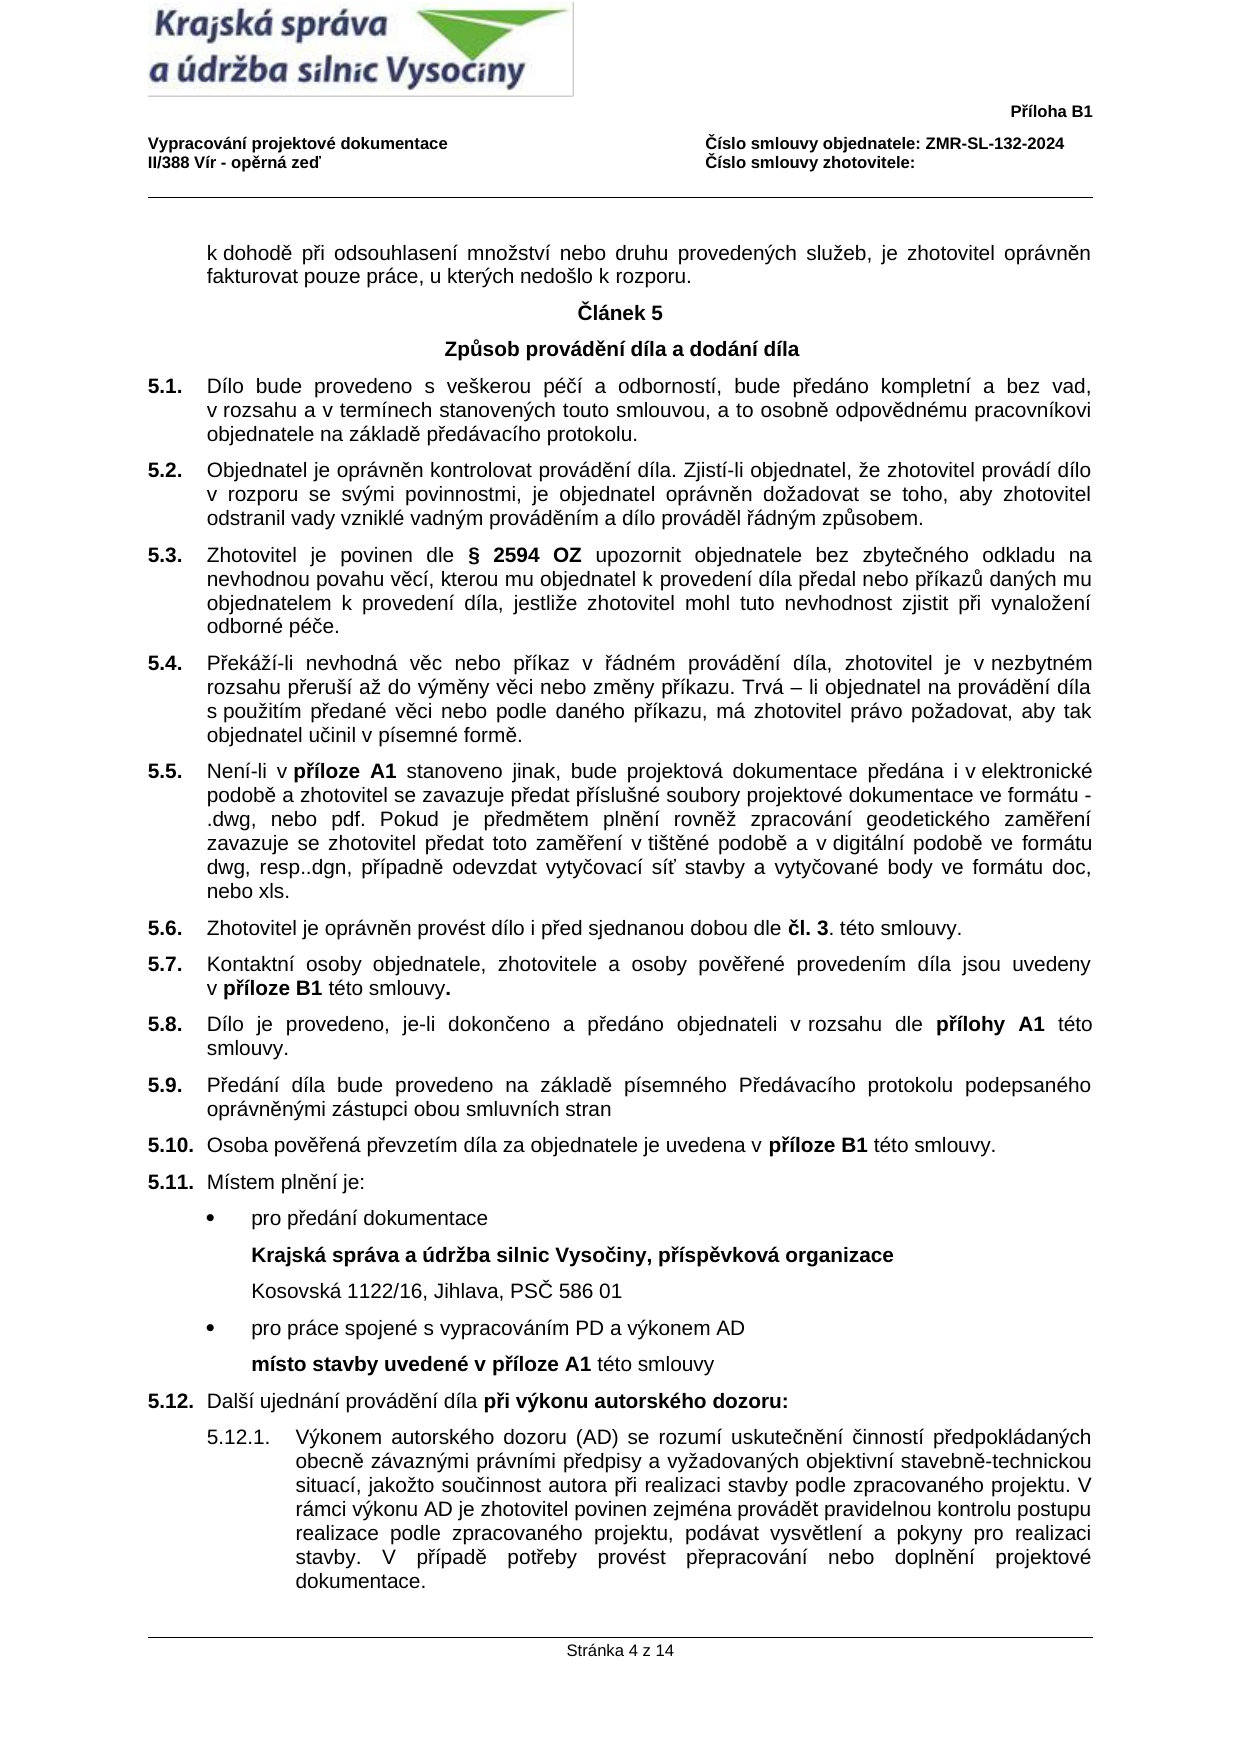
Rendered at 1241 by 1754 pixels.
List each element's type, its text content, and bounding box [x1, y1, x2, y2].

list Překáží-li nevhodná věc nebo příkaz v řádném provádění díla, zhotovitel je v nezbytném rozsahu přeruší až do výměny věci nebo změny příkazu. Trvá – li objednatel na provádění díla s použitím předané věci nebo podle daného příkazu, má zhotovitel právo požadovat, aby tak objednatel učinil v písemné formě. [148, 651, 1093, 747]
list Zhotovitel je povinen dle § 2594 OZ upozornit objednatele bez zbytečného odkladu na nevhodnou povahu věcí, kterou mu objednatel k provedení díla předal nebo příkazů daných mu objednatelem k provedení díla, jestliže zhotovitel mohl tuto nevhodnost zjistit při vynaložení odborné péče. [148, 542, 1093, 638]
text Kosovská 1122/16, Jihlava, PSČ 586 01 [251, 1279, 1093, 1303]
text místo stavby uvedené v příloze A1 této smlouvy [229, 1352, 1093, 1376]
list Dílo bude provedeno s veškerou péčí a odborností, bude předáno kompletní a bez vad, v rozsahu a v termínech stanovených touto smlouvou, a to osobně odpovědnému pracovníkovi objednatele na základě předávacího protokolu. [148, 374, 1093, 446]
list Článek 5 [148, 301, 1093, 325]
picture [147, 2, 574, 98]
list Objednatel je oprávněn kontrolovat provádění díla. Zjistí-li objednatel, že zhotovitel provádí dílo v rozporu se svými povinnostmi, je objednatel oprávněn dožadovat se toho, aby zhotovitel odstranil vady vzniklé vadným prováděním a dílo prováděl řádným způsobem. [148, 458, 1093, 530]
list pro předání dokumentace [207, 1206, 1093, 1230]
list Zhotovitel je oprávněn provést dílo i před sjednanou dobou dle čl. 3. této smlouvy. [148, 915, 1093, 939]
list Dílo je provedeno, je-li dokončeno a předáno objednateli v rozsahu dle přílohy A1 této smlouvy. [148, 1012, 1093, 1060]
list Způsob provádění díla a dodání díla [148, 337, 1096, 361]
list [148, 240, 1093, 288]
text Krajská správa a údržba silnic Vysočiny, příspěvková organizace [229, 1243, 1093, 1267]
list Osoba pověřená převzetím díla za objednatele je uvedena v příloze B1 této smlouvy. [148, 1133, 1093, 1157]
list Další ujednání provádění díla při výkonu autorského dozoru: [148, 1388, 1093, 1412]
list Místem plnění je: [148, 1169, 1093, 1193]
list Není-li v příloze A1 stanoveno jinak, bude projektová dokumentace předána i v elektronické podobě a zhotovitel se zavazuje předat příslušné soubory projektové dokumentace ve formátu - .dwg, nebo pdf. Pokud je předmětem plnění rovněž zpracování geodetického zaměření zavazuje se zhotovitel předat toto zaměření v tištěné podobě a v digitální podobě ve formátu dwg, resp..dgn, případně odevzdat vytyčovací síť stavby a vytyčované body ve formátu doc, nebo xls. [148, 759, 1093, 903]
list pro práce spojené s vypracováním PD a výkonem AD [207, 1316, 1093, 1339]
list Předání díla bude provedeno na základě písemného Předávacího protokolu podepsaného oprávněnými zástupci obou smluvních stran [148, 1073, 1093, 1121]
list Kontaktní osoby objednatele, zhotovitele a osoby pověřené provedením díla jsou uvedeny v příloze B1 této smlouvy. [148, 952, 1093, 1000]
list Výkonem autorského dozoru (AD) se rozumí uskutečnění činností předpokládaných obecně závaznými právními předpisy a vyžadovaných objektivní stavebně-technickou situací, jakožto součinnost autora při realizaci stavby podle zpracovaného projektu. V rámci výkonu AD je zhotovitel povinen zejména provádět pravidelnou kontrolu postupu realizace podle zpracovaného projektu, podávat vysvětlení a pokyny pro realizaci stavby. V případě potřeby provést přepracování nebo doplnění projektové dokumentace. [207, 1425, 1093, 1593]
